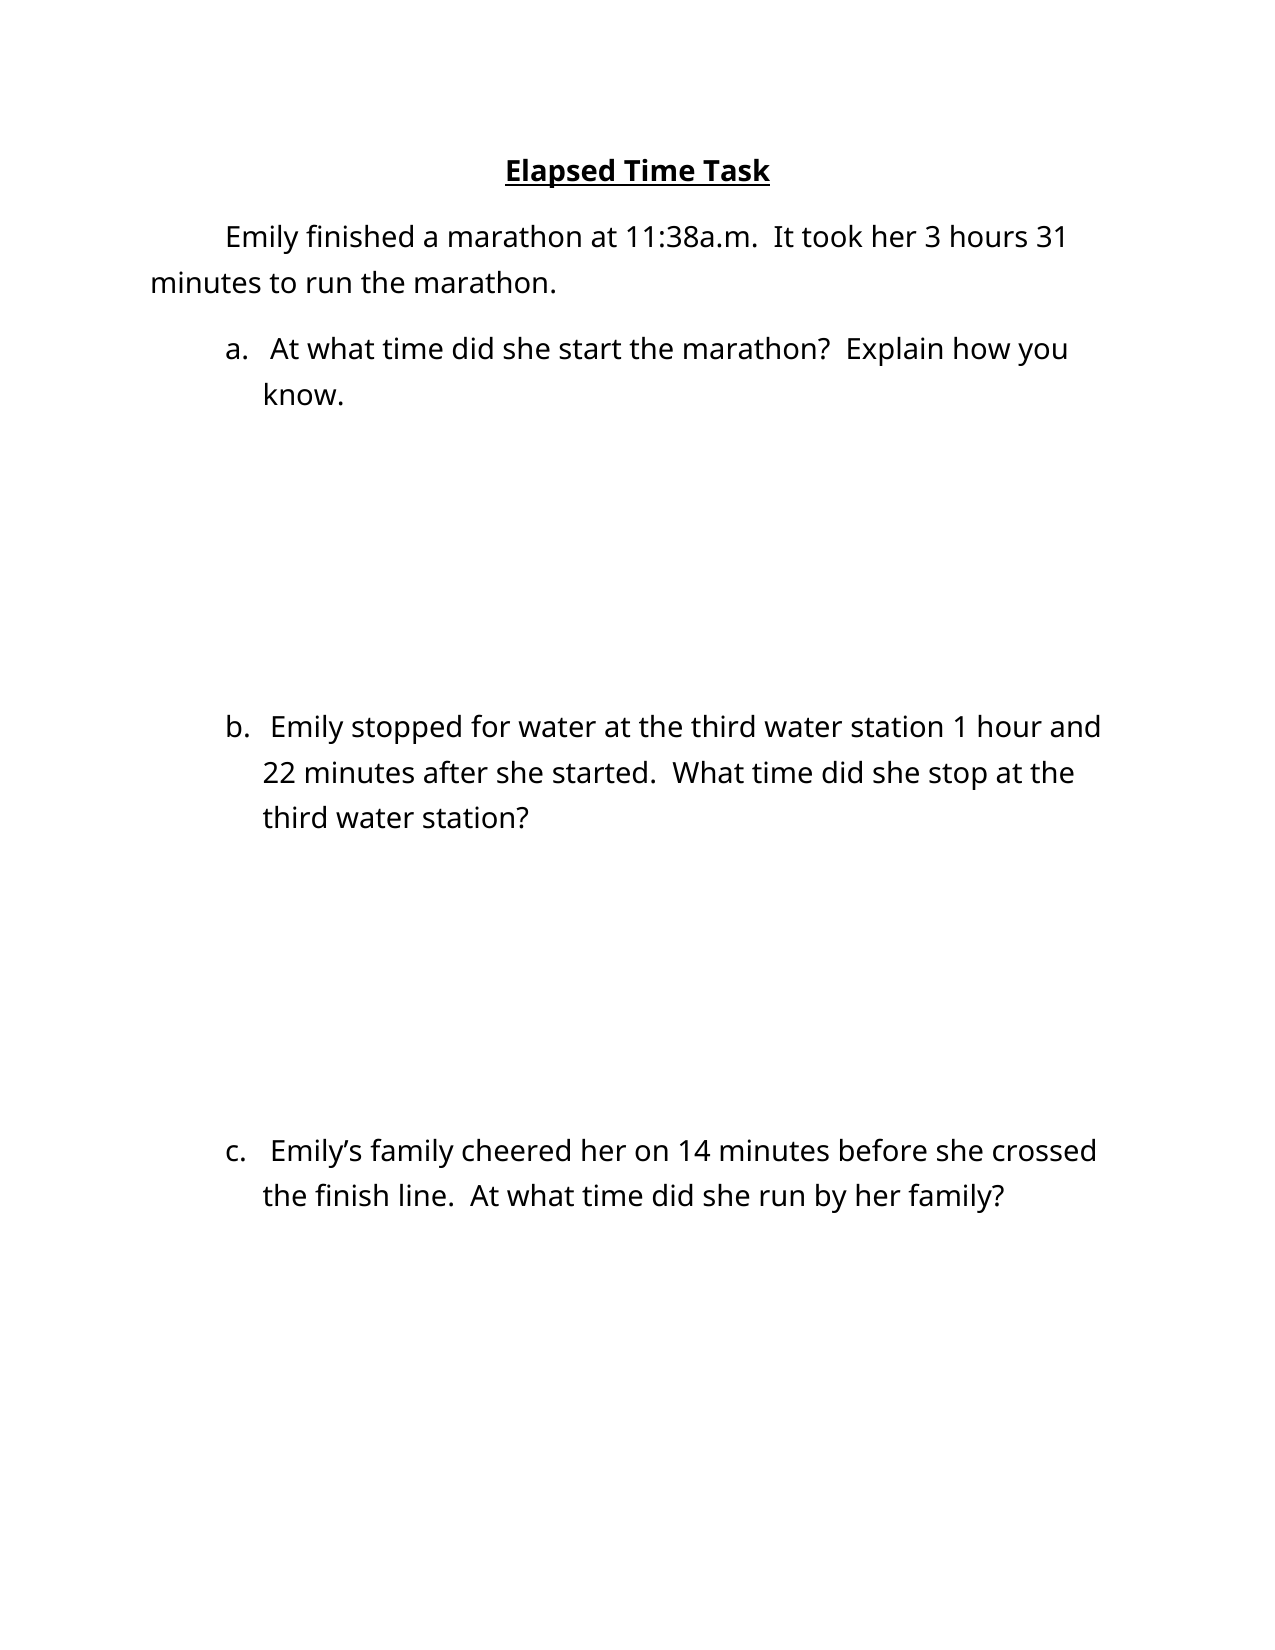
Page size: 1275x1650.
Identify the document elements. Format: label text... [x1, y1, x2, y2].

text Emily finished a marathon at 11:38a.m. It took her 3 hours 31 minutes to run the marathon. [150, 216, 1125, 302]
list Emily’s family cheered her on 14 minutes before she crossed the finish line. At what time did she run by her family? [225, 1130, 1125, 1215]
list At what time did she start the marathon? Explain how you know. [225, 328, 1125, 414]
text Elapsed Time Task [150, 150, 1125, 190]
list Emily stopped for water at the third water station 1 hour and 22 minutes after she started. What time did she stop at the third water station? [225, 706, 1125, 837]
